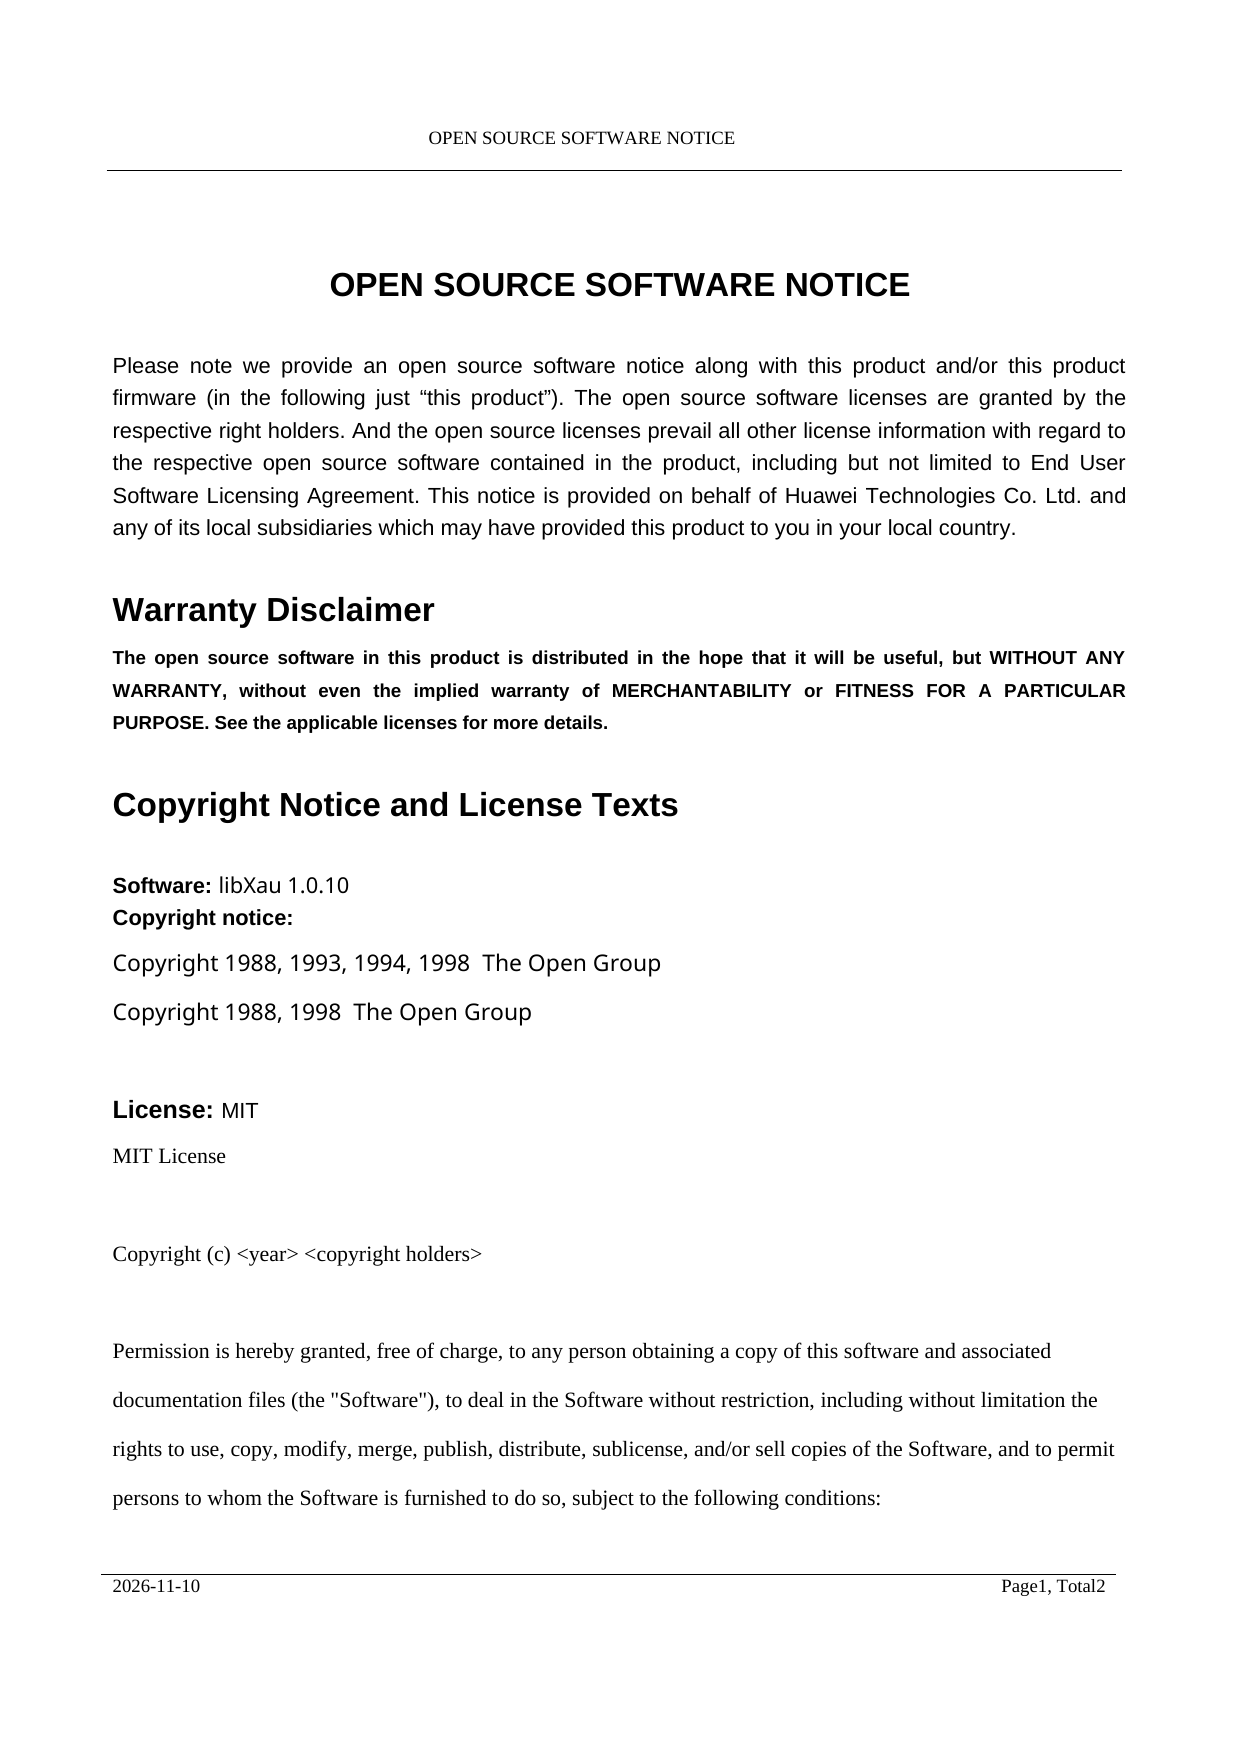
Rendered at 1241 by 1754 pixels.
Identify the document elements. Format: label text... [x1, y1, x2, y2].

text Copyright 1988, 1993, 1994, 1998 The Open Group Copyright 1988, 1998 The Open Group [112, 947, 1128, 1077]
text Warranty Disclaimer [112, 576, 1128, 641]
text Software: libXau 1.0.10 [112, 869, 1128, 901]
text Copyright Notice and License Texts [112, 771, 1128, 836]
text License: MIT [112, 1093, 1128, 1125]
text Copyright notice: [112, 901, 1128, 934]
text OPEN SOURCE SOFTWARE NOTICE [112, 251, 1128, 316]
text Please note we provide an open source software notice along with this product and/or this product firmware (in the following just “this product”). The open source software licenses are granted by the respective right holders. And the open source licenses prevail all other license information with regard to the respective open source software contained in the product, including but not limited to End User Software Licensing Agreement. This notice is provided on behalf of Huawei Technologies Co. Ltd. and any of its local subsidiaries which may have provided this product to you in your local country. [112, 349, 1128, 544]
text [112, 1140, 1128, 1513]
text The open source software in this product is distributed in the hope that it will be useful, but WITHOUT ANY WARRANTY, without even the implied warranty of MERCHANTABILITY or FITNESS FOR A PARTICULAR PURPOSE. See the applicable licenses for more details. [112, 641, 1128, 739]
